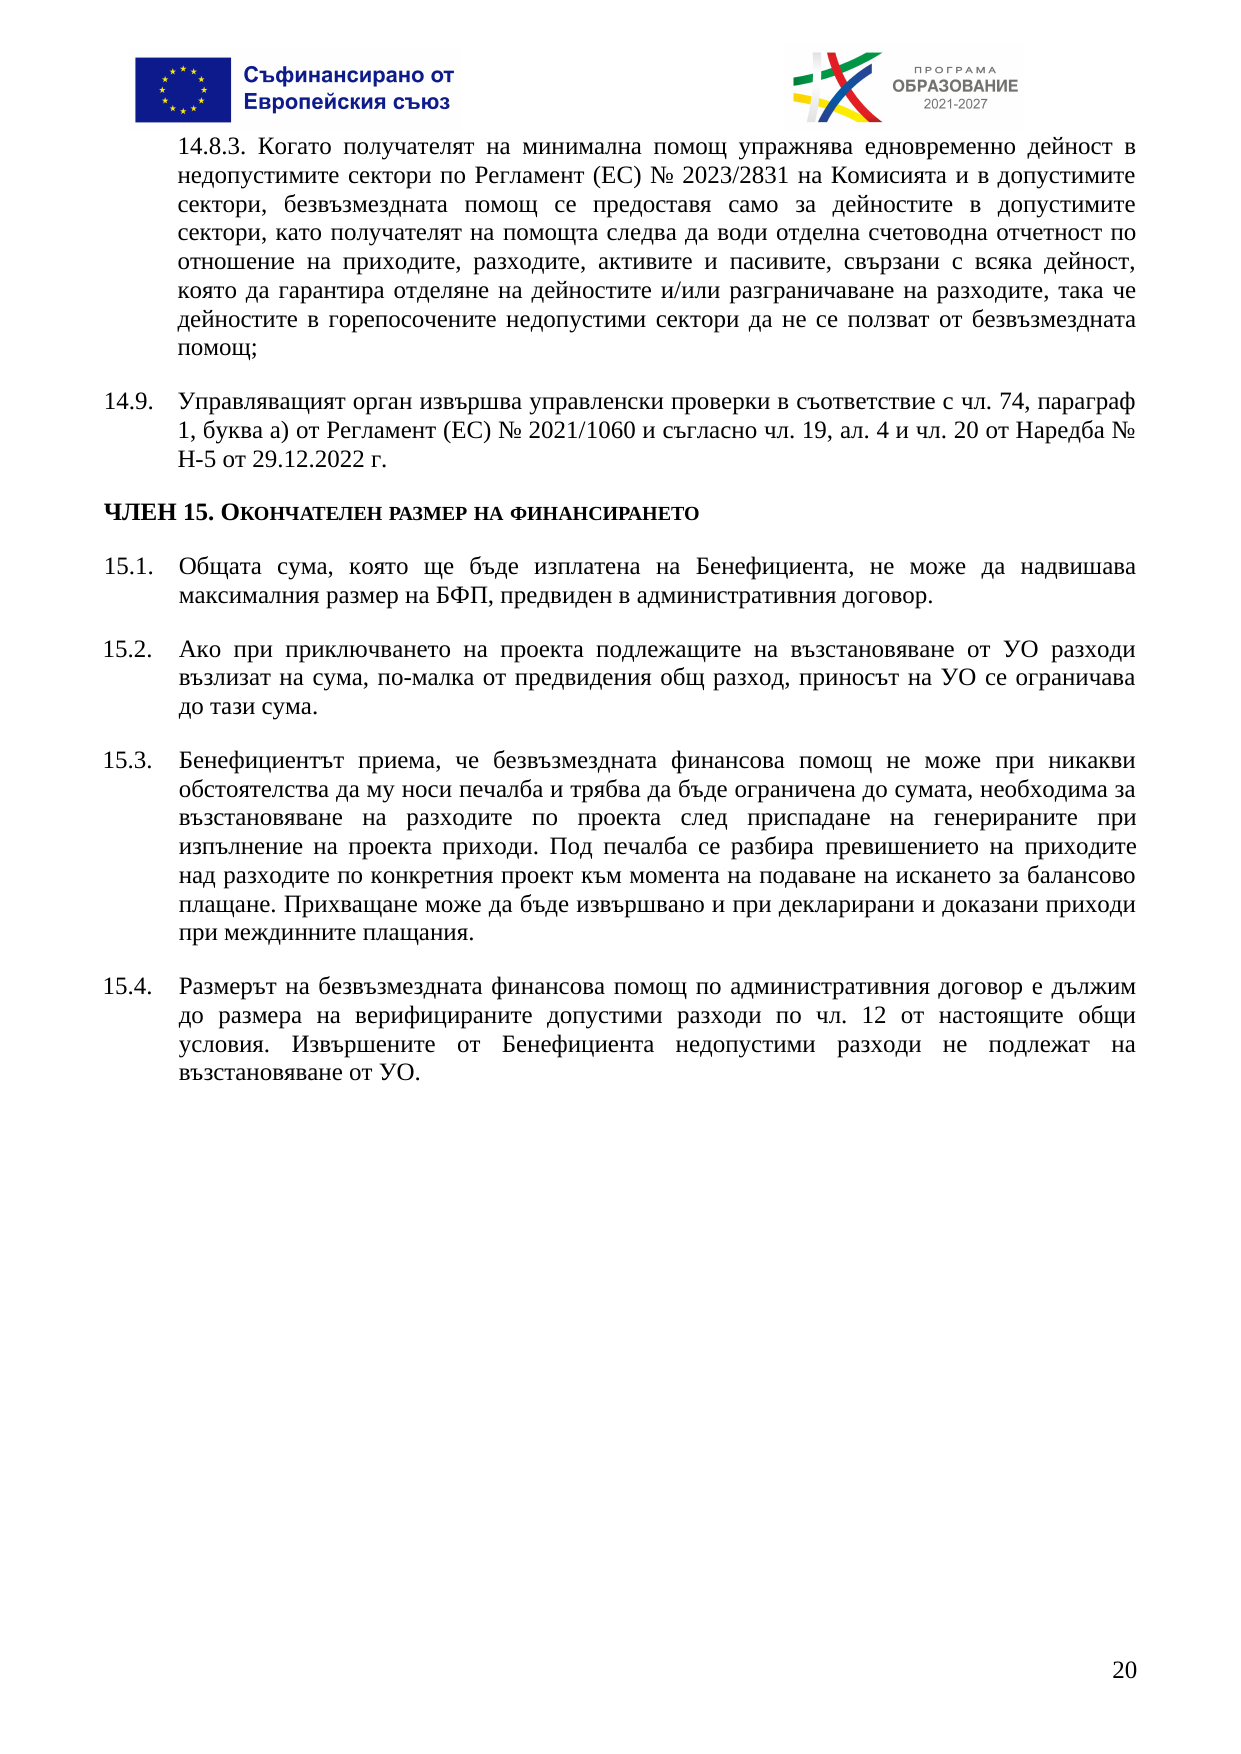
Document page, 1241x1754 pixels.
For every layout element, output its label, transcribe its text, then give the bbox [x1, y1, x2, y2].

list 15.1. Общата сума, която ще бъде изплатена на Бенефициента, не може да надвишава максималния размер на БФП, предвиден в административния договор. [103, 551, 1137, 609]
picture [126, 48, 462, 131]
text 14.9. Управляващият орган извършва управленски проверки в съответствие с чл. 74, параграф 1, буква а) от Регламент (ЕС) № 2021/1060 и съгласно чл. 19, ал. 4 и чл. 20 от Наредба № Н-5 от 29.12.2022 г. [103, 386, 1137, 472]
picture [783, 44, 1024, 129]
text 14.8.3. Когато получателят на минимална помощ упражнява едновременно дейност в недопустимите сектори по Регламент (ЕС) № 2023/2831 на Комисията и в допустимите сектори, безвъзмездната помощ се предоставя само за дейностите в допустимите сектори, като получателят на помощта следва да води отделна счетоводна отчетност по отношение на приходите, разходите, активите и пасивите, свързани с всяка дейност, която да гарантира отделяне на дейностите и/или разграничаване на разходите, така че дейностите в горепосочените недопустими сектори да не се ползват от безвъзмездната помощ; [177, 131, 1137, 361]
subtitle ЧЛЕН 15. Окончателен размер на финансирането [103, 497, 1137, 526]
list 15.4. Размерът на безвъзмездната финансова помощ по административния договор е дължим до размера на верифицираните допустими разходи по чл. 12 от настоящите общи условия. Извършените от Бенефициента недопустими разходи не подлежат на възстановяване от УО. [102, 971, 1137, 1086]
list 15.2. Ако при приключването на проекта подлежащите на възстановяване от УО разходи възлизат на сума, по-малка от предвидения общ разход, приносът на УО се ограничава до тази сума. [102, 634, 1137, 720]
list 15.3. Бенефициентът приема, че безвъзмездната финансова помощ не може при никакви обстоятелства да му носи печалба и трябва да бъде ограничена до сумата, необходима за възстановяване на разходите по проекта след приспадане на генерираните при изпълнение на проекта приходи. Под печалба се разбира превишението на приходите над разходите по конкретния проект към момента на подаване на искането за балансово плащане. Прихващане може да бъде извършвано и при декларирани и доказани приходи при междинните плащания. [102, 745, 1137, 946]
